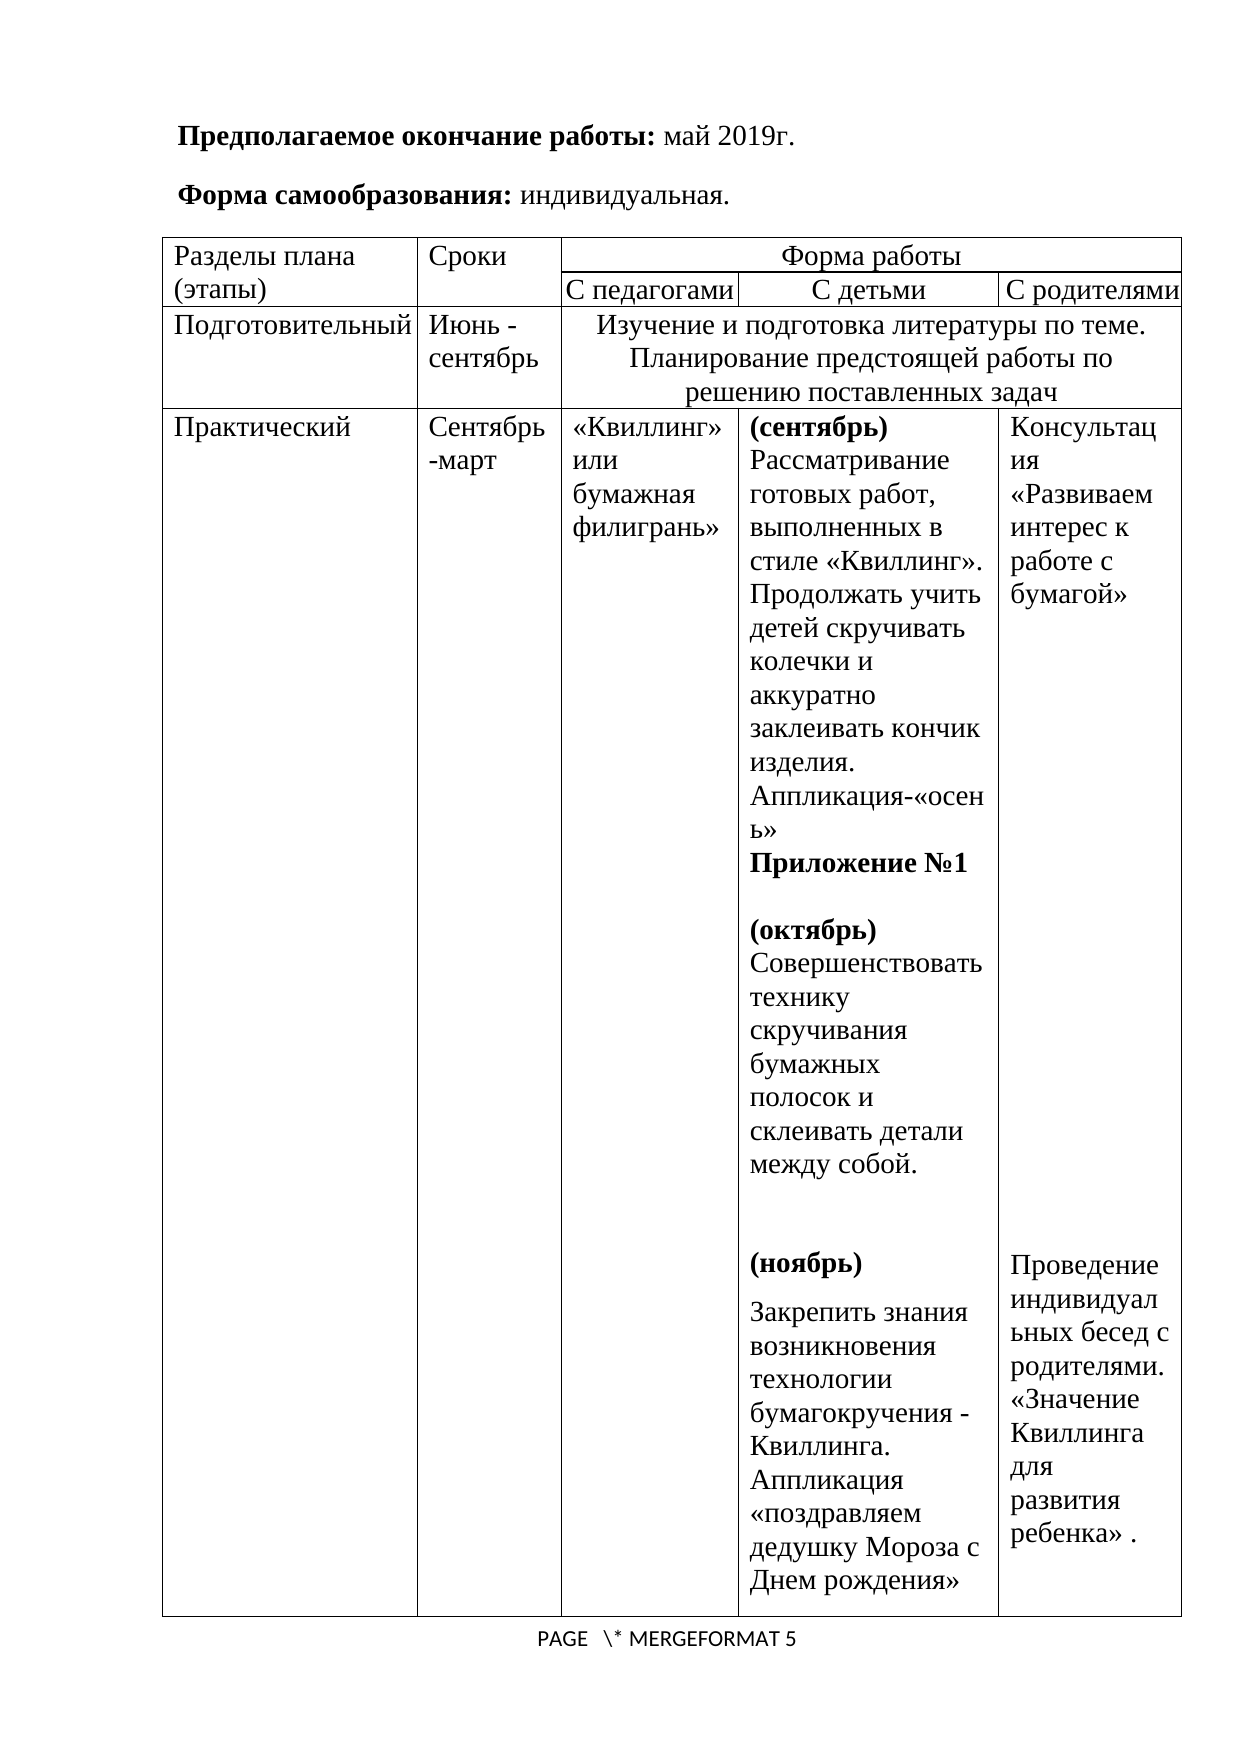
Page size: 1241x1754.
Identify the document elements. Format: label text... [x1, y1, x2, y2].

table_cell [562, 409, 738, 1616]
table_cell Июнь - сентябрь [418, 307, 561, 408]
table_header Разделы плана (этапы) [163, 238, 417, 306]
table_cell С педагогами [562, 273, 738, 306]
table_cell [739, 409, 998, 1616]
table_cell С детьми [739, 273, 998, 306]
text Форма самообразования: индивидуальная. [177, 177, 1152, 211]
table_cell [999, 409, 1181, 1616]
table_header Форма работы [562, 238, 1181, 271]
table_cell Практический [163, 409, 417, 1616]
table_header Сроки [418, 238, 561, 306]
text Предполагаемое окончание работы: май 2019г. [177, 118, 1152, 152]
table_cell С родителями [999, 273, 1181, 306]
table_cell Подготовительный [163, 307, 417, 408]
table_cell Сентябрь-март [418, 409, 561, 1616]
table_cell Изучение и подготовка литературы по теме. Планирование предстоящей работы по решению поставленных задач [562, 307, 1181, 408]
